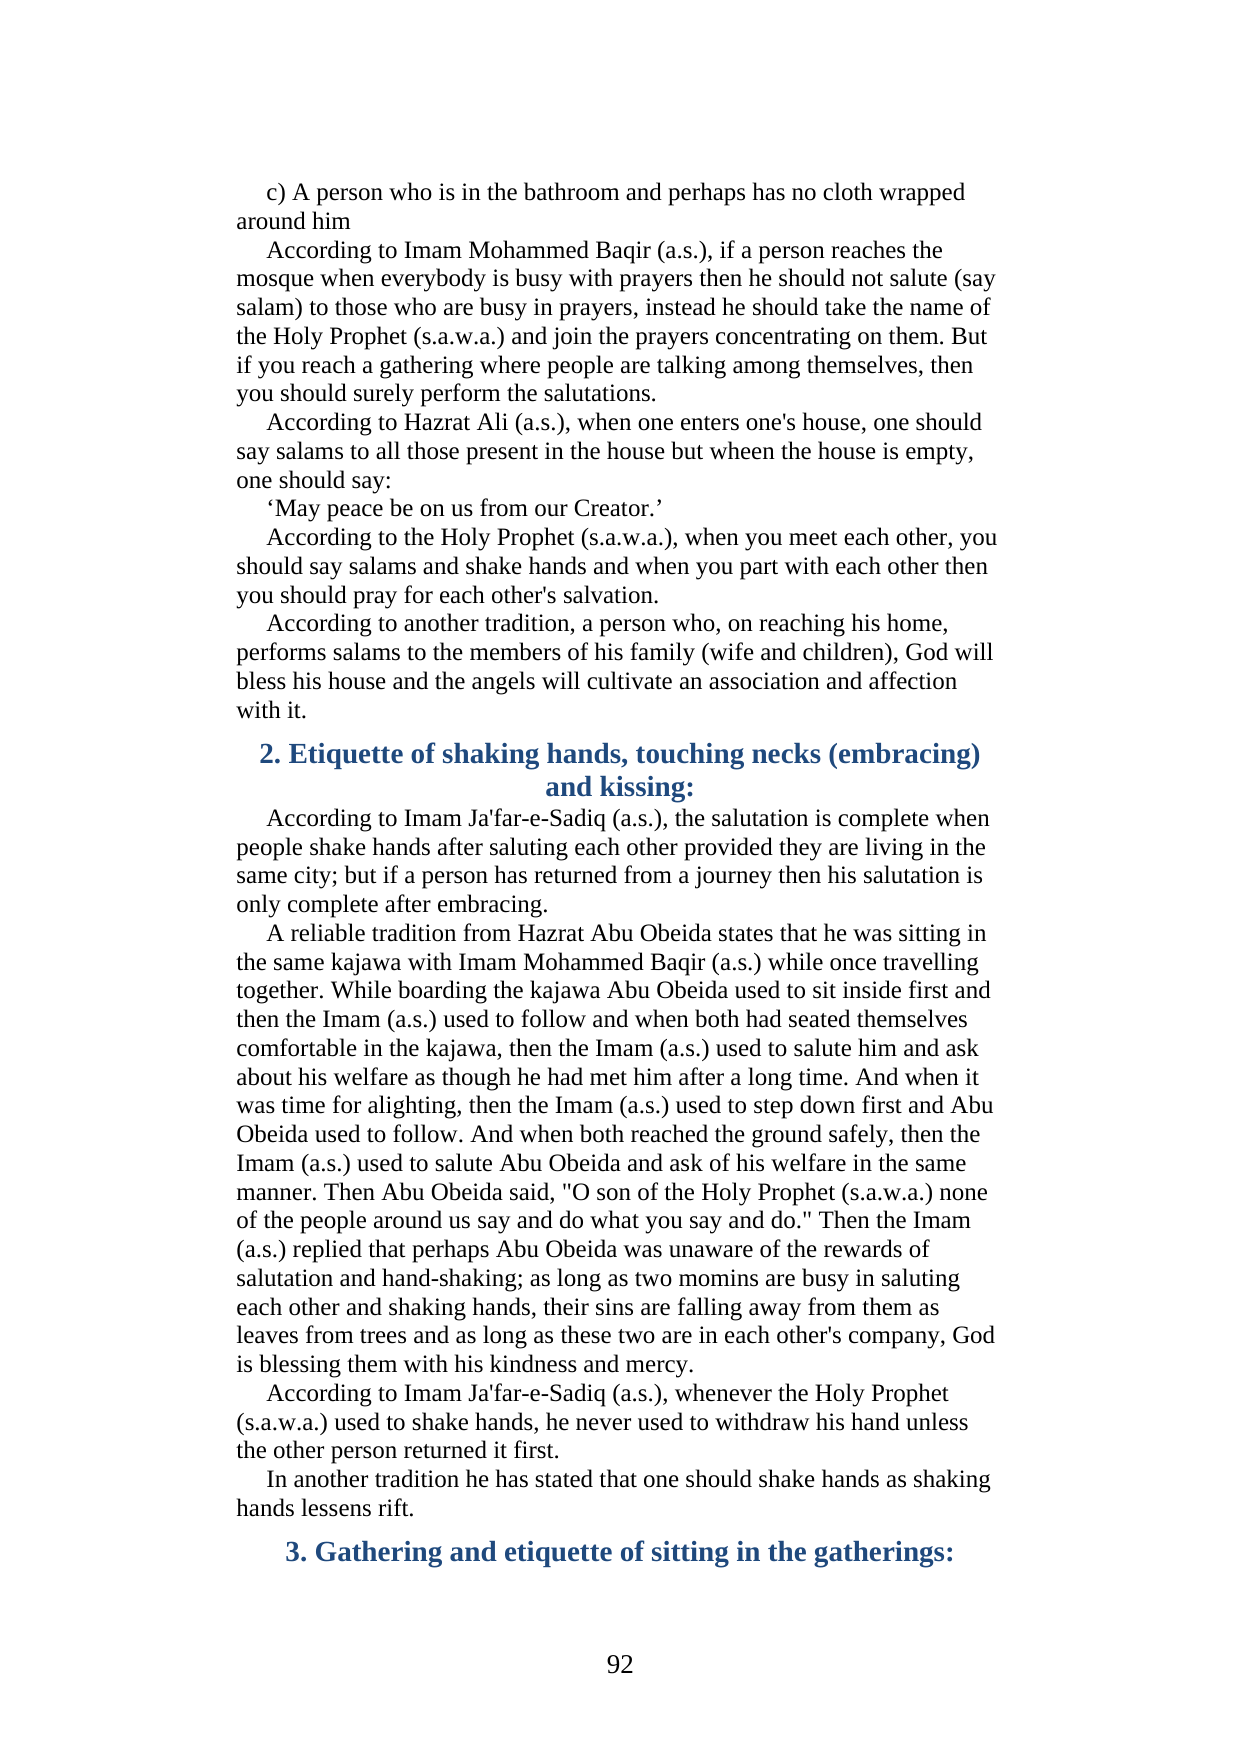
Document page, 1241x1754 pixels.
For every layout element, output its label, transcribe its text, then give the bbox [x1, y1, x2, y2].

subtitle 3. Gathering and etiquette of sitting in the gatherings: [236, 1534, 1004, 1568]
text According to Imam Ja'far-e-Sadiq (a.s.), the salutation is complete when people shake hands after saluting each other provided they are living in the same city; but if a person has returned from a journey then his salutation is only complete after embracing. [236, 803, 1004, 918]
text According to Imam Ja'far-e-Sadiq (a.s.), whenever the Holy Prophet (s.a.w.a.) used to shake hands, he never used to withdraw his hand unless the other person returned it first. [236, 1378, 1004, 1464]
subtitle 2. Etiquette of shaking hands, touching necks (embracing) and kissing: [236, 736, 1004, 803]
text According to Imam Mohammed Baqir (a.s.), if a person reaches the mosque when everybody is busy with prayers then he should not salute (say salam) to those who are busy in prayers, instead he should take the name of the Holy Prophet (s.a.w.a.) and join the prayers concentrating on them. But if you reach a gathering where people are talking among themselves, then you should surely perform the salutations. [236, 235, 1004, 407]
text According to Hazrat Ali (a.s.), when one enters one's house, one should say salams to all those present in the house but wheen the house is empty, one should say: [236, 407, 1004, 493]
text ‘May peace be on us from our Creator.’ [236, 493, 1004, 522]
text A reliable tradition from Hazrat Abu Obeida states that he was sitting in the same kajawa with Imam Mohammed Baqir (a.s.) while once travelling together. While boarding the kajawa Abu Obeida used to sit inside first and then the Imam (a.s.) used to follow and when both had seated themselves comfortable in the kajawa, then the Imam (a.s.) used to salute him and ask about his welfare as though he had met him after a long time. And when it was time for alighting, then the Imam (a.s.) used to step down first and Abu Obeida used to follow. And when both reached the ground safely, then the Imam (a.s.) used to salute Abu Obeida and ask of his welfare in the same manner. Then Abu Obeida said, "O son of the Holy Prophet (s.a.w.a.) none of the people around us say and do what you say and do." Then the Imam (a.s.) replied that perhaps Abu Obeida was unaware of the rewards of salutation and hand-shaking; as long as two momins are busy in saluting each other and shaking hands, their sins are falling away from them as leaves from trees and as long as these two are in each other's company, God is blessing them with his kindness and mercy. [236, 918, 1004, 1378]
text According to the Holy Prophet (s.a.w.a.), when you meet each other, you should say salams and shake hands and when you part with each other then you should pray for each other's salvation. [236, 522, 1004, 608]
text According to another tradition, a person who, on reaching his home, performs salams to the members of his family (wife and children), God will bless his house and the angels will cultivate an association and affection with it. [236, 608, 1004, 723]
text In another tradition he has stated that one should shake hands as shaking hands lessens rift. [236, 1464, 1004, 1522]
text c) A person who is in the bathroom and perhaps has no cloth wrapped around him [236, 177, 1004, 235]
